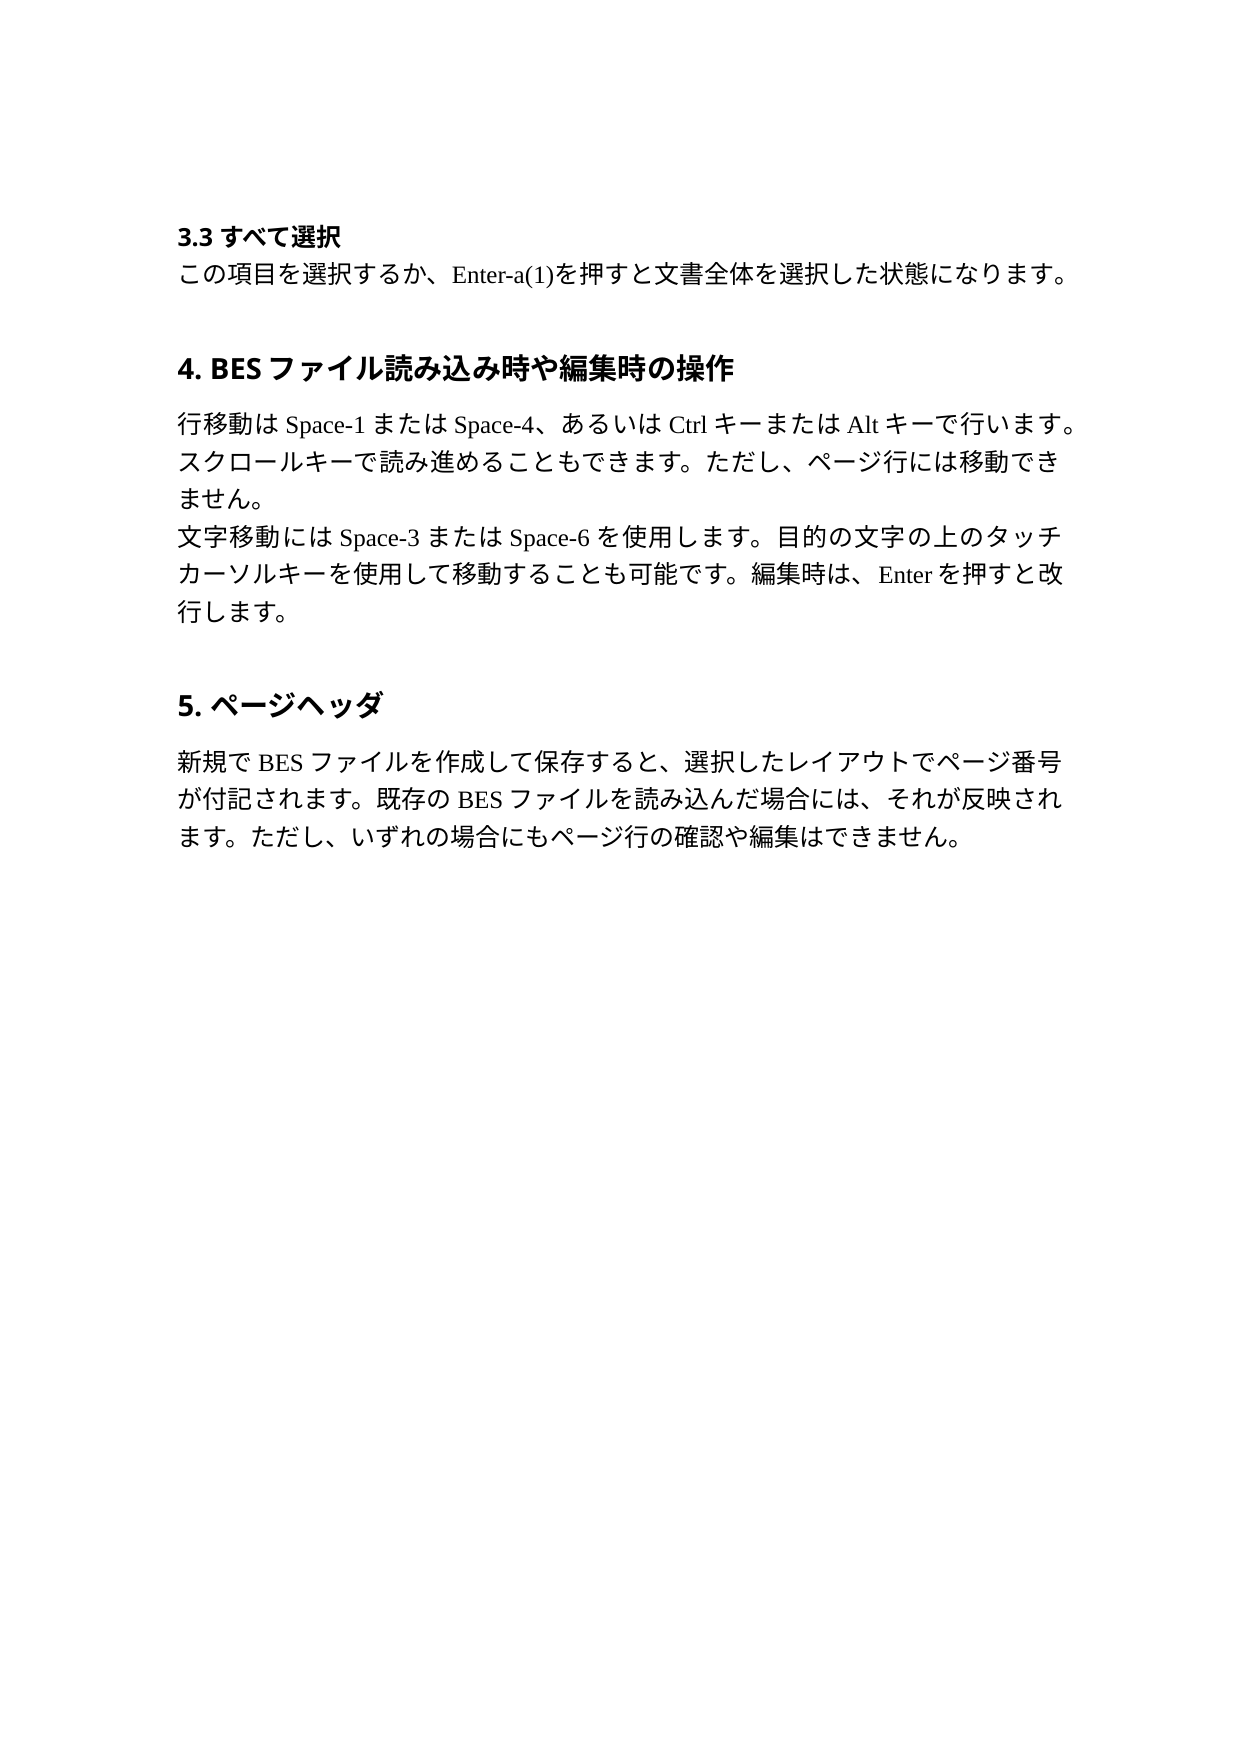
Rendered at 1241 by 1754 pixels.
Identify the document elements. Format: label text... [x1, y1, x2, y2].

subtitle 4. BESファイル読み込み時や編集時の操作 [177, 329, 1063, 404]
text この項目を選択するか、Enter-a(1)を押すと文書全体を選択した状態になります。 [177, 254, 1063, 292]
text 文字移動にはSpace-3またはSpace-6を使用します。目的の文字の上のタッチカーソルキーを使用して移動することも可能です。編集時は、Enterを押すと改行します。 [177, 517, 1063, 629]
subtitle 3.3 すべて選択 [177, 217, 1063, 254]
text 行移動はSpace-1またはSpace-4、あるいはCtrlキーまたはAltキーで行います。スクロールキーで読み進めることもできます。ただし、ページ行には移動できません。 [177, 404, 1063, 517]
text 新規でBESファイルを作成して保存すると、選択したレイアウトでページ番号が付記されます。既存のBESファイルを読み込んだ場合には、それが反映されます。ただし、いずれの場合にもページ行の確認や編集はできません。 [177, 742, 1063, 854]
subtitle 5. ページヘッダ [177, 667, 1063, 742]
